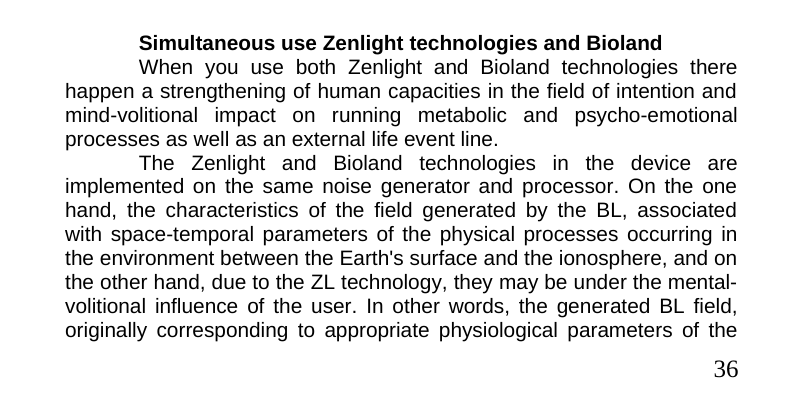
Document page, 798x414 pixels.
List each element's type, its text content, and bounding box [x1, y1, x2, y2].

text Simultaneous use Zenlight technologies and Bioland [65, 31, 738, 54]
text When you use both Zenlight and Bioland technologies there happen a strengthening of human capacities in the field of intention and mind-volitional impact on running metabolic and psycho-emotional processes as well as an external life event line. [65, 54, 738, 150]
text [65, 150, 738, 342]
